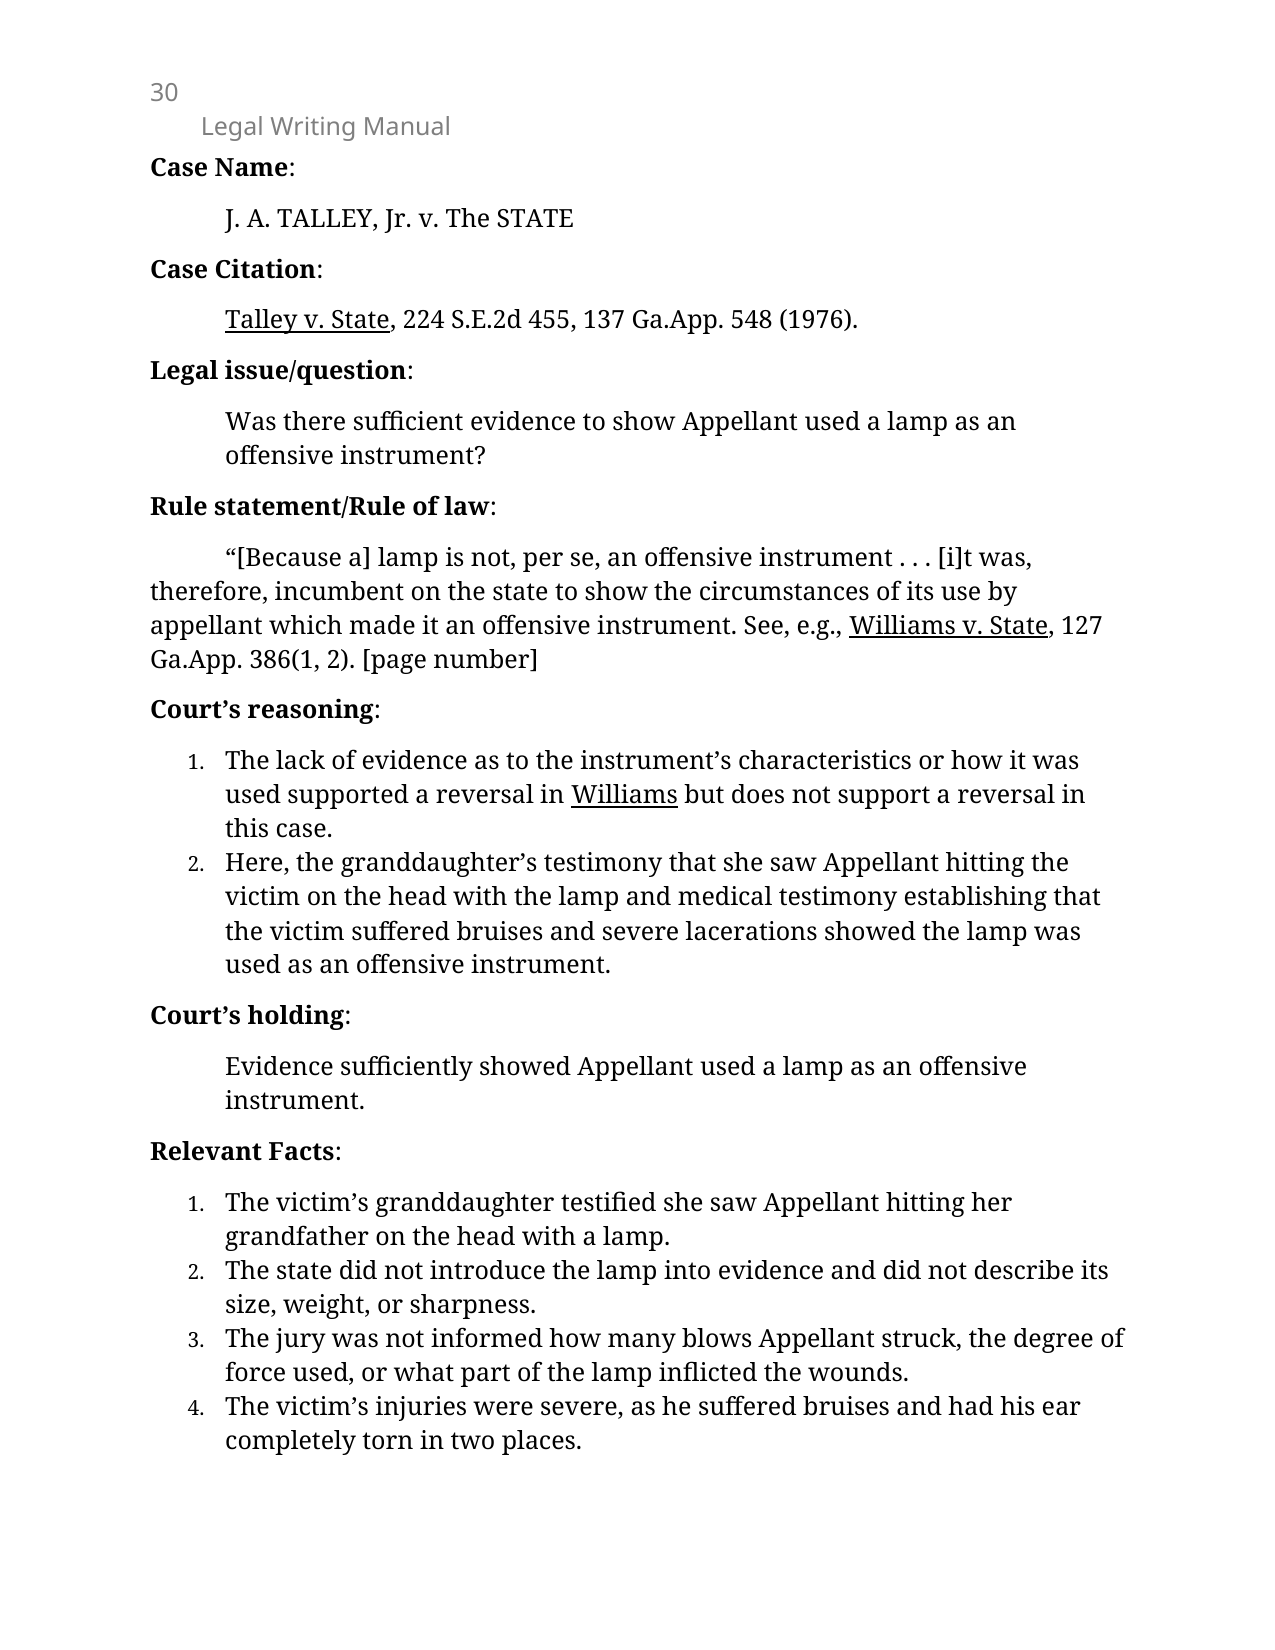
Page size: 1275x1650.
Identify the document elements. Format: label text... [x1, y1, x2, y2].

text Court’s holding: [150, 998, 1125, 1032]
text “[Because a] lamp is not, per se, an offensive instrument . . . [i]t was, therefore, incumbent on the state to show the circumstances of its use by appellant which made it an offensive instrument. See, e.g., Williams v. State, 127 Ga.App. 386(1, 2). [page number] [150, 539, 1125, 675]
list Here, the granddaughter’s testimony that she saw Appellant hitting the victim on the head with the lamp and medical testimony establishing that the victim suffered bruises and severe lacerations showed the lamp was used as an offensive instrument. [187, 845, 1125, 981]
list The victim’s granddaughter testified she saw Appellant hitting her grandfather on the head with a lamp. [187, 1184, 1125, 1252]
list The state did not introduce the lamp into evidence and did not describe its size, weight, or sharpness. [187, 1252, 1125, 1320]
text Talley v. State, 224 S.E.2d 455, 137 Ga.App. 548 (1976). [225, 302, 1125, 336]
list The victim’s injuries were severe, as he suffered bruises and had his ear completely torn in two places. [187, 1388, 1125, 1457]
text Case Name: [150, 150, 1125, 184]
list The jury was not informed how many blows Appellant struck, the degree of force used, or what part of the lamp inflicted the wounds. [187, 1320, 1125, 1388]
text Relevant Facts: [150, 1133, 1125, 1167]
list The lack of evidence as to the instrument’s characteristics or how it was used supported a reversal in Williams but does not support a reversal in this case. [187, 743, 1125, 845]
text Was there sufficient evidence to show Appellant used a lamp as an offensive instrument? [225, 404, 1125, 472]
text Rule statement/Rule of law: [150, 488, 1125, 522]
text Case Citation: [150, 251, 1125, 286]
text Evidence sufficiently showed Appellant used a lamp as an offensive instrument. [225, 1049, 1125, 1117]
text Court’s reasoning: [150, 692, 1125, 726]
text Legal issue/question: [150, 353, 1125, 387]
text J. A. TALLEY, Jr. v. The STATE [225, 201, 1125, 235]
